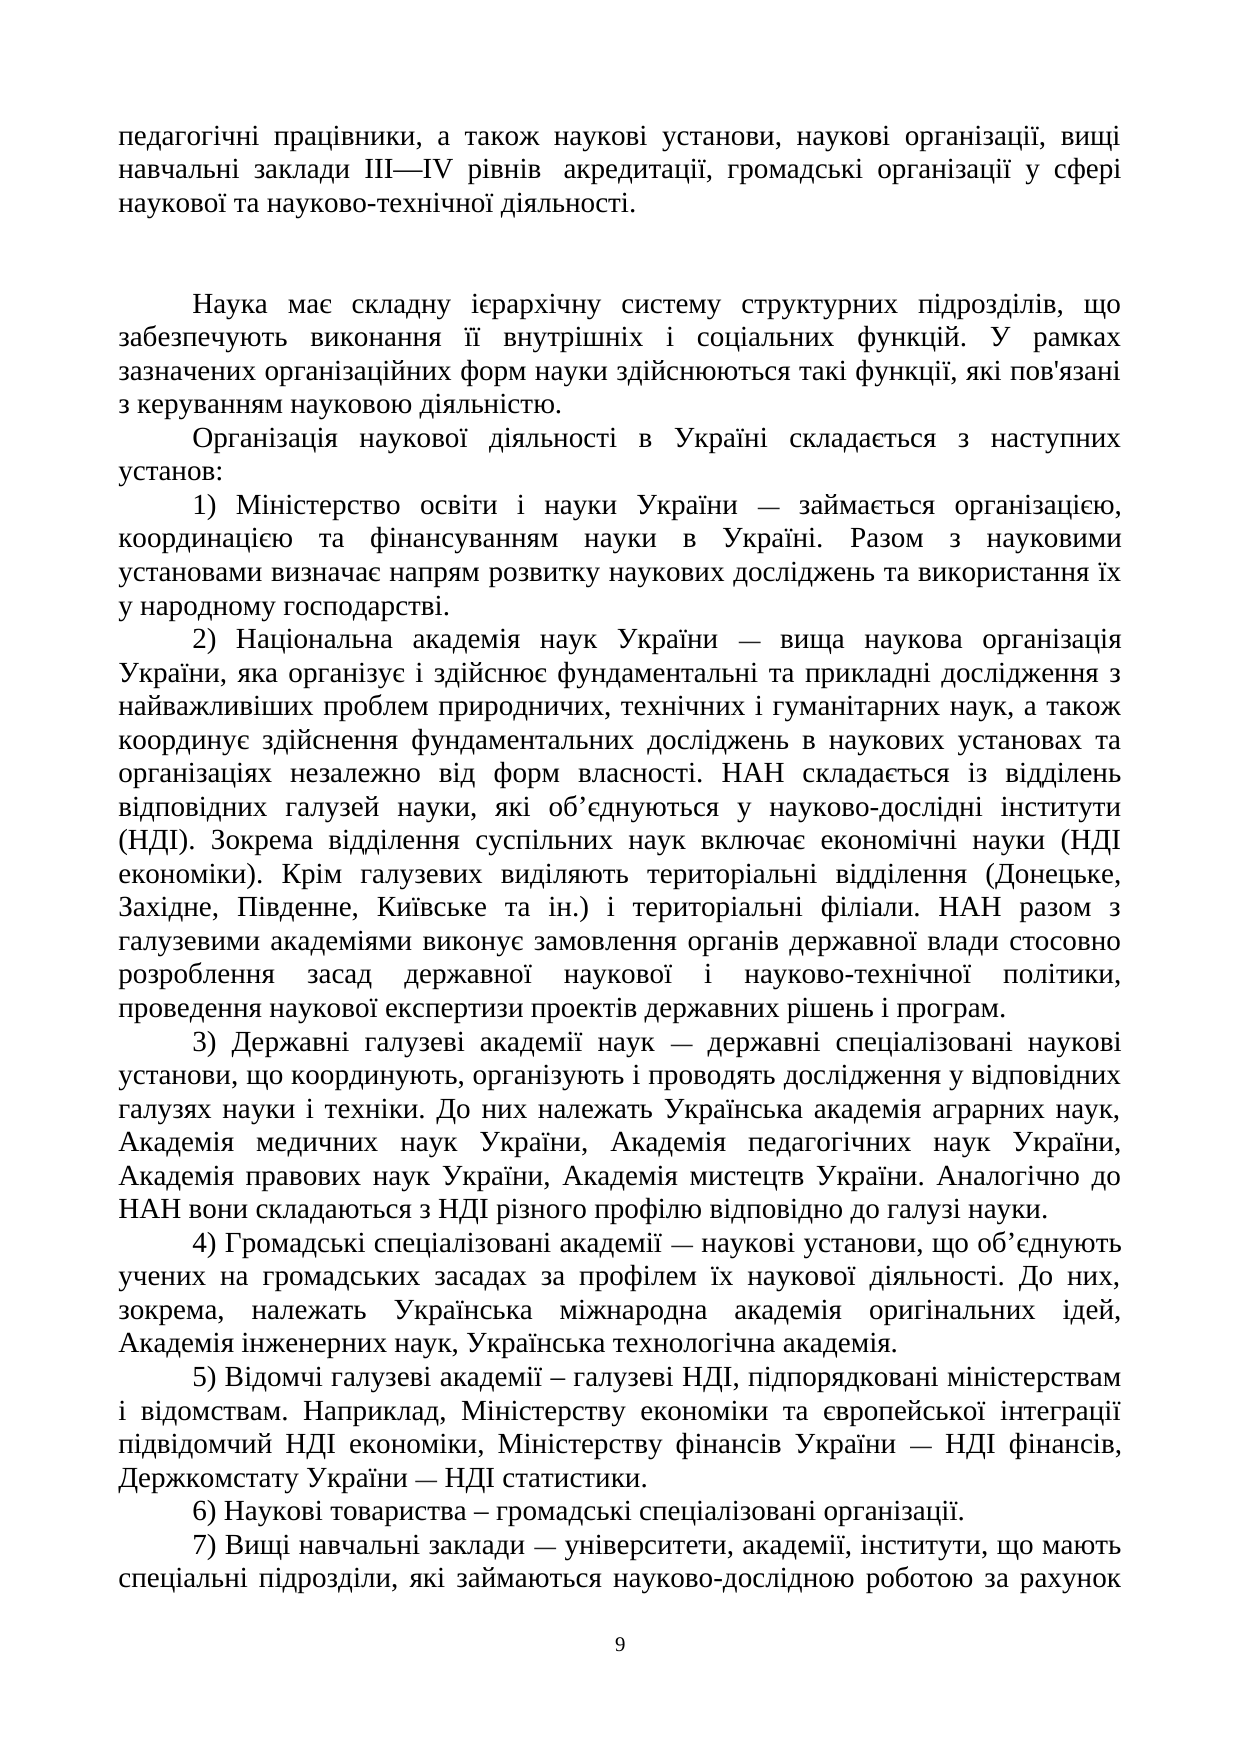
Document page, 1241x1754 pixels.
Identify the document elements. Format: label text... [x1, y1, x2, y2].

text 1) Міністерство освіти і науки України — займається організацією, координацією та фінансуванням науки в Україні. Разом з науковими установами визначає напрям розвитку наукових досліджень та використання їх у народному господарстві. [118, 487, 1122, 621]
text 6) Наукові товариства – громадські спеціалізовані організації. [118, 1493, 1122, 1527]
text Організація наукової діяльності в Україні складається з наступних установ: [118, 420, 1122, 487]
text 3) Державні галузеві академії наук — державні спеціалізовані наукові установи, що координують, організують і проводять дослідження у відповідних галузях науки і техніки. До них належать Українська академія аграрних наук, Академія медичних наук України, Академія педагогічних наук України, Академія правових наук України, Академія мистецтв України. Аналогічно до НАН вони складаються з НДІ різного профілю відповідно до галузі науки. [118, 1024, 1122, 1225]
text 4) Громадські спеціалізовані академії — наукові установи, що об’єднують учених на громадських засадах за профілем їх наукової діяльності. До них, зокрема, належать Українська міжнародна академія оригінальних ідей, Академія інженерних наук, Українська технологічна академія. [118, 1225, 1122, 1359]
text 2) Національна академія наук України — вища наукова організація України, яка організує і здійснює фундаментальні та прикладні дослідження з найважливіших проблем природничих, технічних і гуманітарних наук, а також координує здійснення фундаментальних досліджень в наукових установах та організаціях незалежно від форм власності. НАН складається із відділень відповідних галузей науки, які об’єднуються у науково-дослідні інститути (НДІ). Зокрема відділення суспільних наук включає економічні науки (НДІ економіки). Крім галузевих виділяють територіальні відділення (Донецьке, Західне, Південне, Київське та ін.) і територіальні філіали. НАН разом з галузевими академіями виконує замовлення органів державної влади стосовно розроблення засад державної наукової і науково-технічної політики, проведення наукової експертизи проектів державних рішень і програм. [118, 621, 1122, 1024]
text Наука має складну ієрархічну систему структурних підрозділів, що забезпечують виконання її внутрішніх і соціальних функцій. У рамках зазначених організаційних форм науки здійснюються такі функції, які пов'язані з керуванням науковою діяльністю. [118, 286, 1122, 420]
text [118, 118, 1122, 219]
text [118, 1527, 1122, 1594]
text 5) Відомчі галузеві академії – галузеві НДІ, підпорядковані міністерствам і відомствам. Наприклад, Міністерству економіки та європейської інтеграції підвідомчий НДІ економіки, Міністерству фінансів України — НДІ фінансів, Держкомстату України — НДІ статистики. [118, 1359, 1122, 1493]
